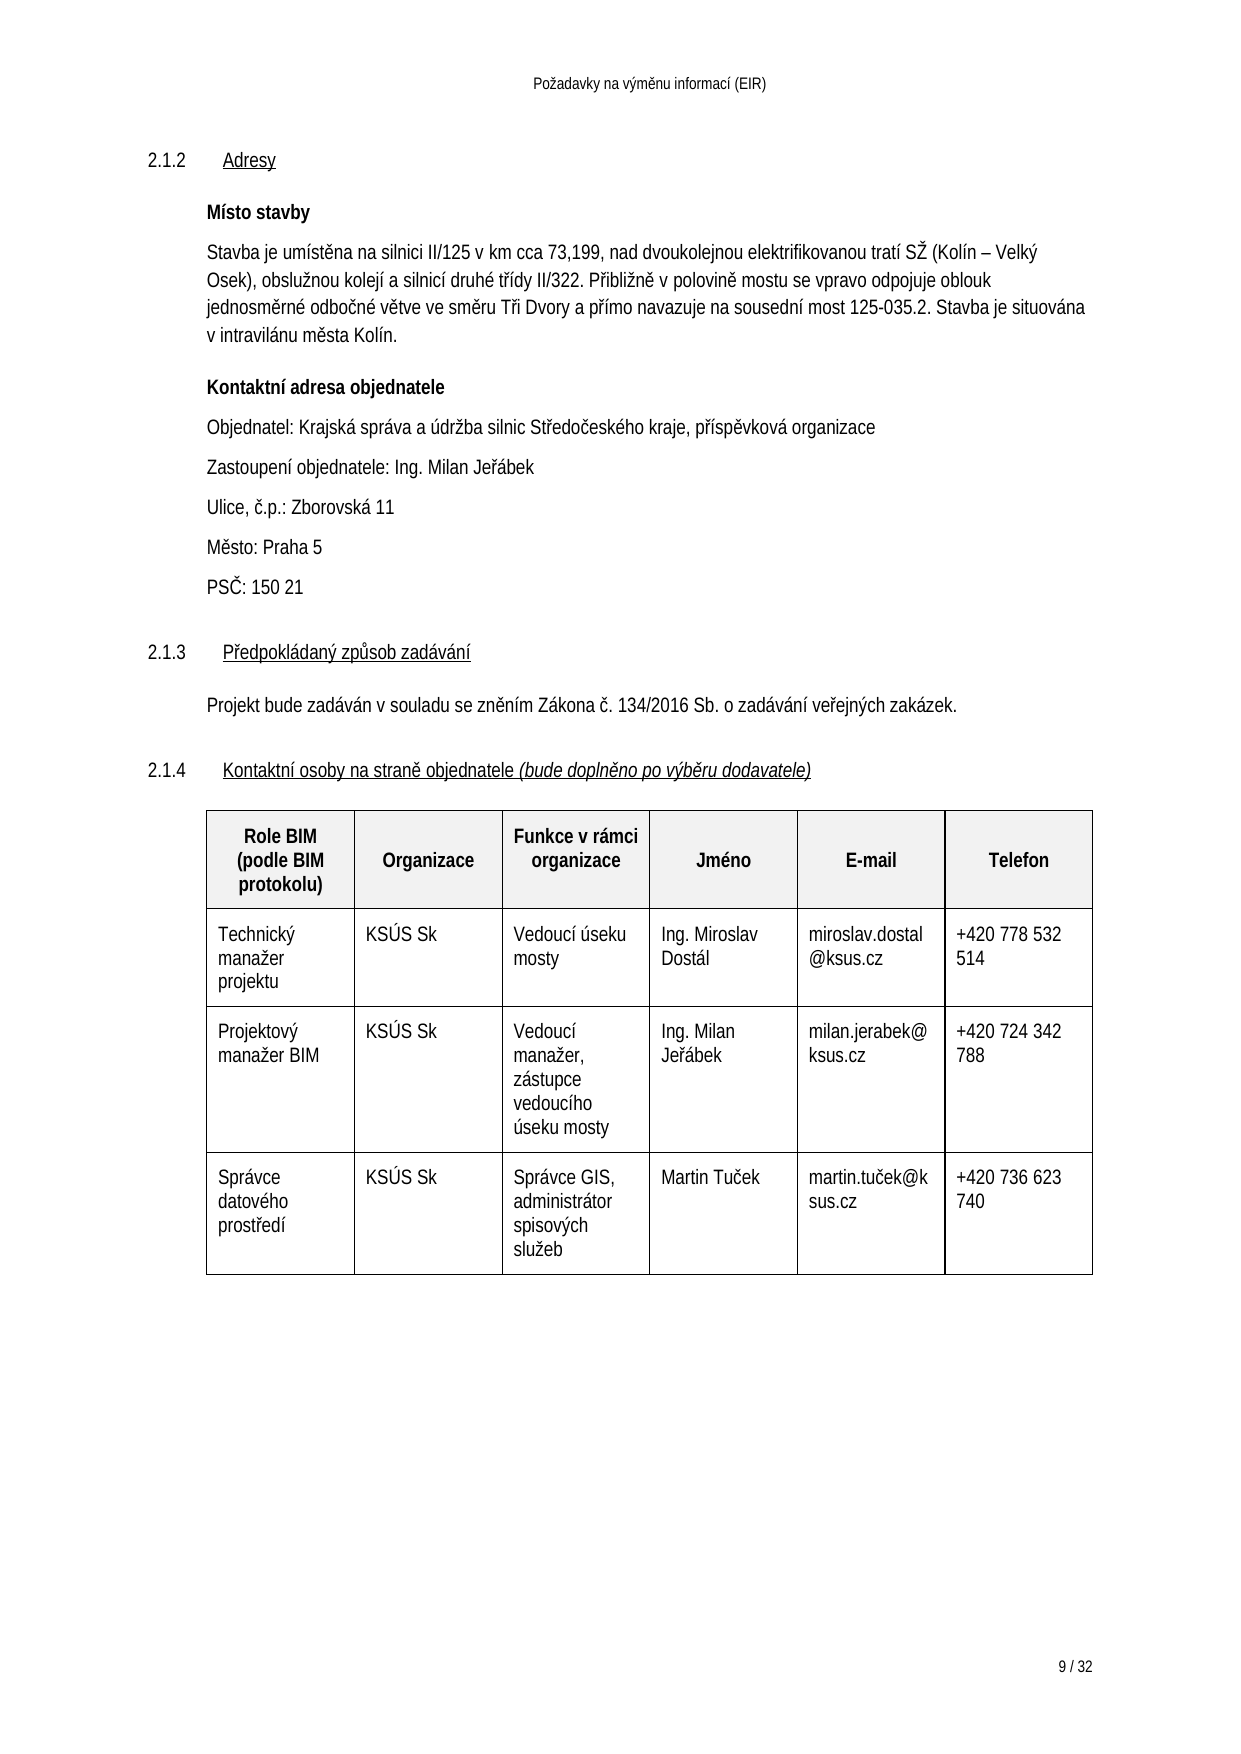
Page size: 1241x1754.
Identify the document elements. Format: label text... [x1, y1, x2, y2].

text Ulice, č.p.: Zborovská 11 [207, 495, 1093, 519]
table_header Organizace [355, 811, 502, 908]
text Objednatel: Krajská správa a údržba silnic Středočeského kraje, příspěvková organizace [207, 415, 1093, 439]
table_cell +420 724 342 788 [946, 1007, 1092, 1152]
table_header Jméno [650, 811, 797, 908]
table_cell +420 736 623 740 [946, 1153, 1092, 1274]
table_cell Ing. Miroslav Dostál [650, 909, 797, 1006]
text Město: Praha 5 [207, 535, 1093, 559]
subtitle Kontaktní adresa objednatele [148, 375, 1093, 399]
table_header Funkce v rámci organizace [503, 811, 649, 908]
table_cell Vedoucí manažer, zástupce vedoucího úseku mosty [503, 1007, 649, 1152]
table_cell Projektový manažer BIM [207, 1007, 354, 1152]
table_cell Martin Tuček [650, 1153, 797, 1274]
text PSČ: 150 21 [207, 575, 1093, 599]
table_cell +420 778 532 514 [946, 909, 1092, 1006]
subtitle Adresy [148, 148, 1093, 172]
table_header Role BIM (podle BIM protokolu) [207, 811, 354, 908]
text Stavba je umístěna na silnici II/125 v km cca 73,199, nad dvoukolejnou elektrifikovanou tratí SŽ (Kolín – Velký Osek), obslužnou kolejí a silnicí druhé třídy II/322. Přibližně v polovině mostu se vpravo odpojuje oblouk jednosměrné odbočné větve ve směru Tři Dvory a přímo navazuje na sousední most 125-035.2. Stavba je situována v intravilánu města Kolín. [207, 240, 1093, 347]
table_cell KSÚS Sk [355, 909, 502, 1006]
table_cell KSÚS Sk [355, 1153, 502, 1274]
subtitle Kontaktní osoby na straně objednatele (bude doplněno po výběru dodavatele) [148, 758, 1093, 782]
table_cell martin.tuček@ksus.cz [798, 1153, 944, 1274]
table_cell Správce GIS, administrátor spisových služeb [503, 1153, 649, 1274]
subtitle Předpokládaný způsob zadávání [148, 640, 1093, 664]
table_cell miroslav.dostal@ksus.cz [798, 909, 944, 1006]
subtitle Místo stavby [148, 200, 1093, 224]
table_header Telefon [946, 811, 1092, 908]
table_header E-mail [798, 811, 944, 908]
text Projekt bude zadáván v souladu se zněním Zákona č. 134/2016 Sb. o zadávání veřejných zakázek. [207, 693, 1093, 717]
table_cell Vedoucí úseku mosty [503, 909, 649, 1006]
table_cell Správce datového prostředí [207, 1153, 354, 1274]
table_cell KSÚS Sk [355, 1007, 502, 1152]
table_cell Technický manažer projektu [207, 909, 354, 1006]
table_cell milan.jerabek@ksus.cz [798, 1007, 944, 1152]
text Zastoupení objednatele: Ing. Milan Jeřábek [207, 455, 1093, 479]
table_cell Ing. Milan Jeřábek [650, 1007, 797, 1152]
